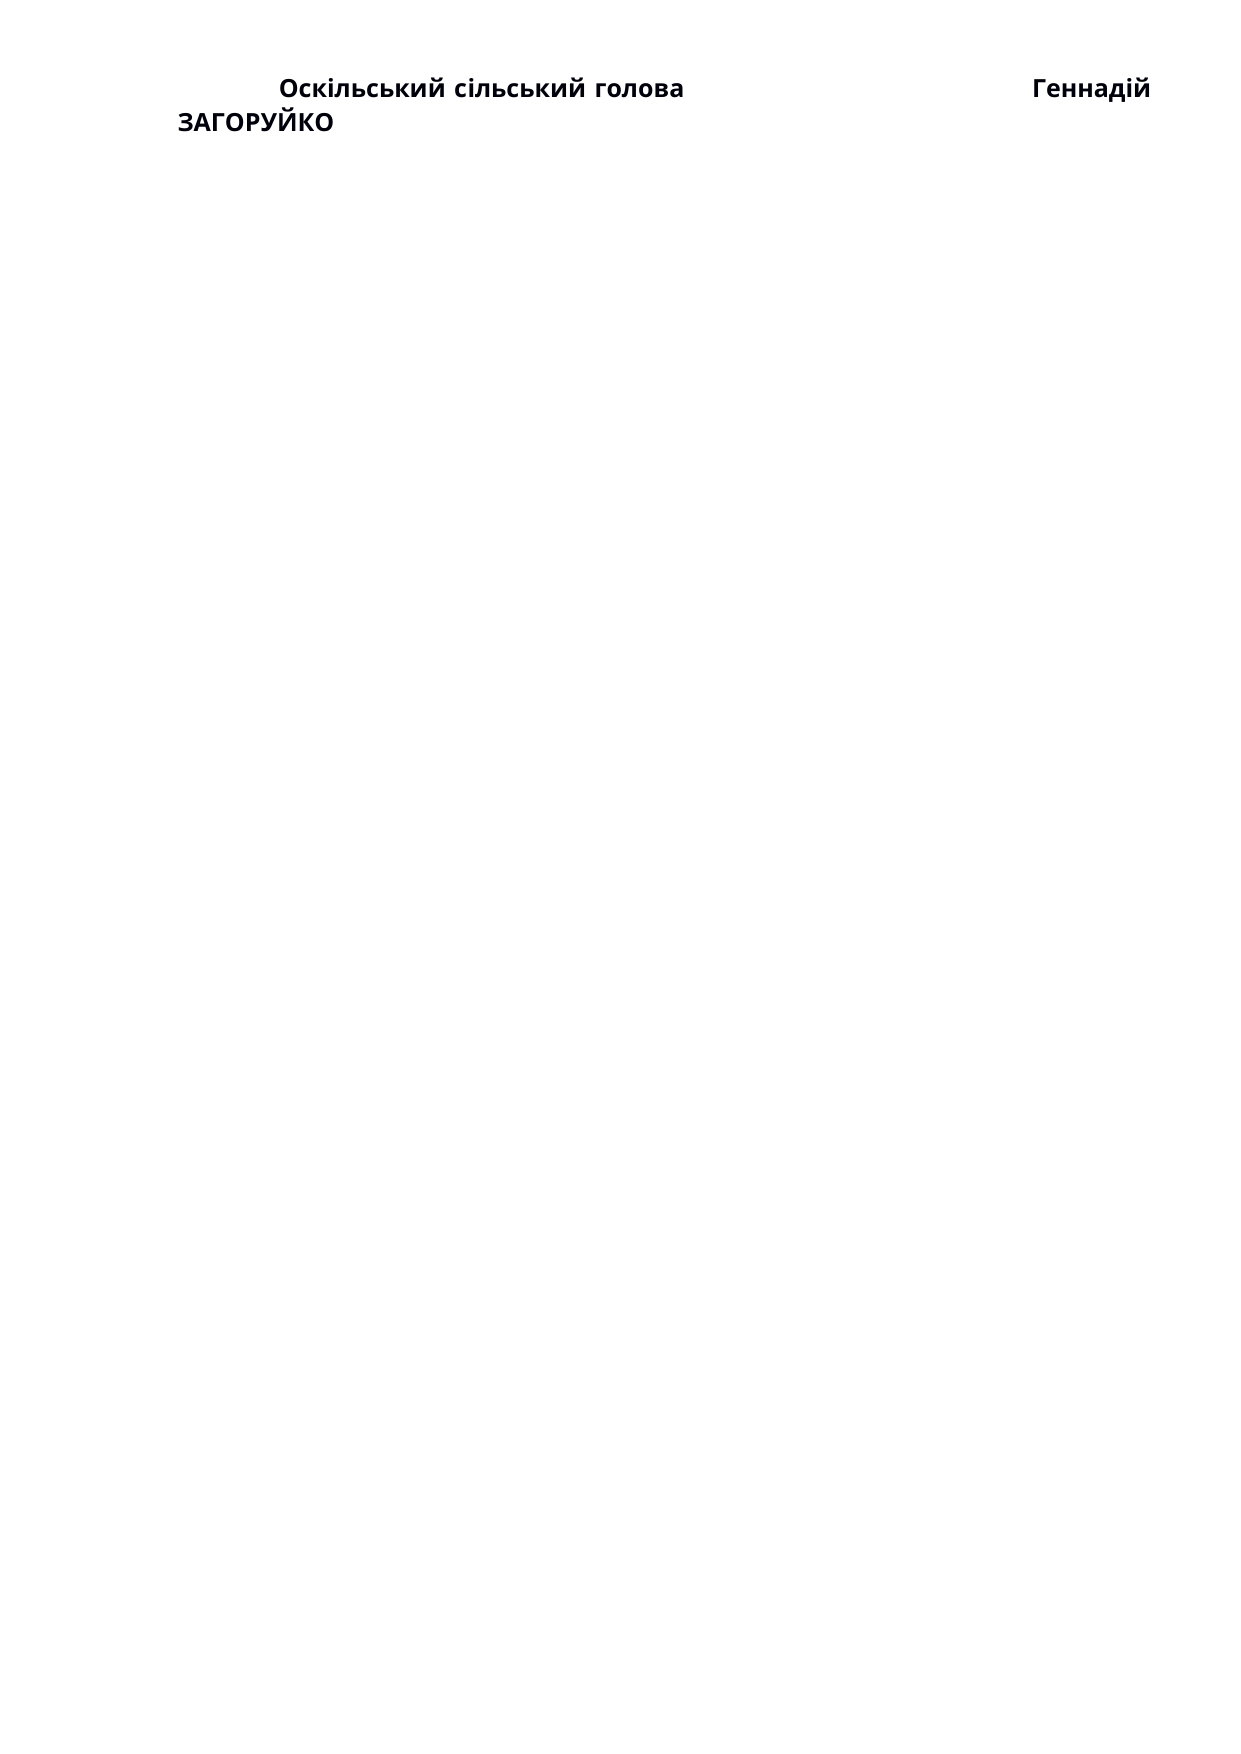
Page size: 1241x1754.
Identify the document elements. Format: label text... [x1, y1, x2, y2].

text Оскільський сільський голова Геннадій ЗАГОРУЙКО [177, 71, 1152, 139]
